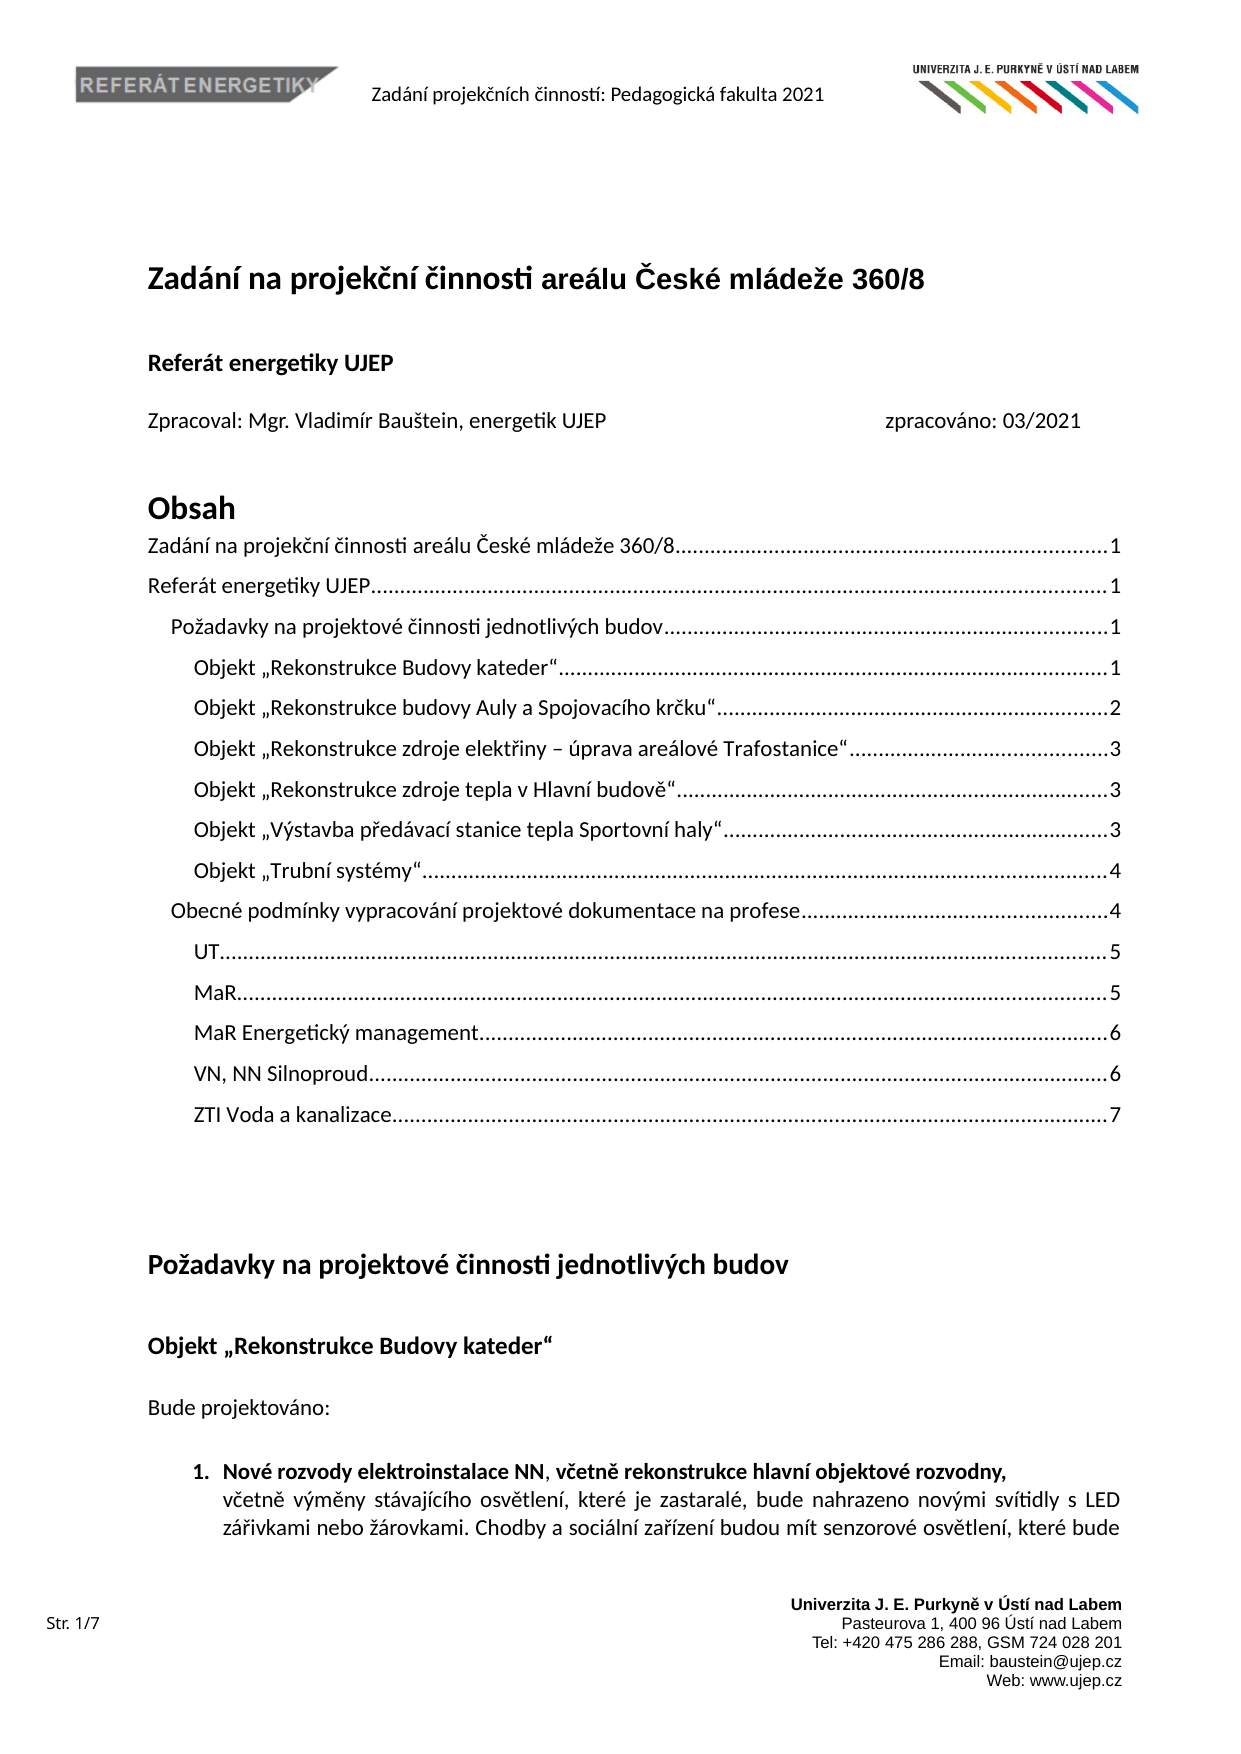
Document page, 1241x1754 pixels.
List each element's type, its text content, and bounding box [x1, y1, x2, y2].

text Zpracoval: Mgr. Vladimír Bauštein, energetik UJEP zpracováno: 03/2021 [148, 406, 1122, 434]
subtitle Požadavky na projektové činnosti jednotlivých budov [148, 1246, 1122, 1281]
picture [59, 48, 350, 123]
text Bude projektováno: [148, 1393, 1122, 1421]
subtitle Referát energetiky UJEP [148, 347, 1122, 378]
subtitle Objekt „Rekonstrukce Budovy kateder“ [148, 1330, 1122, 1361]
picture [876, 48, 1180, 147]
subtitle Zadání na projekční činnosti areálu České mládeže 360/8 [148, 257, 1122, 297]
list Nové rozvody elektroinstalace NN, včetně rekonstrukce hlavní objektové rozvodny, [192, 1457, 1122, 1485]
